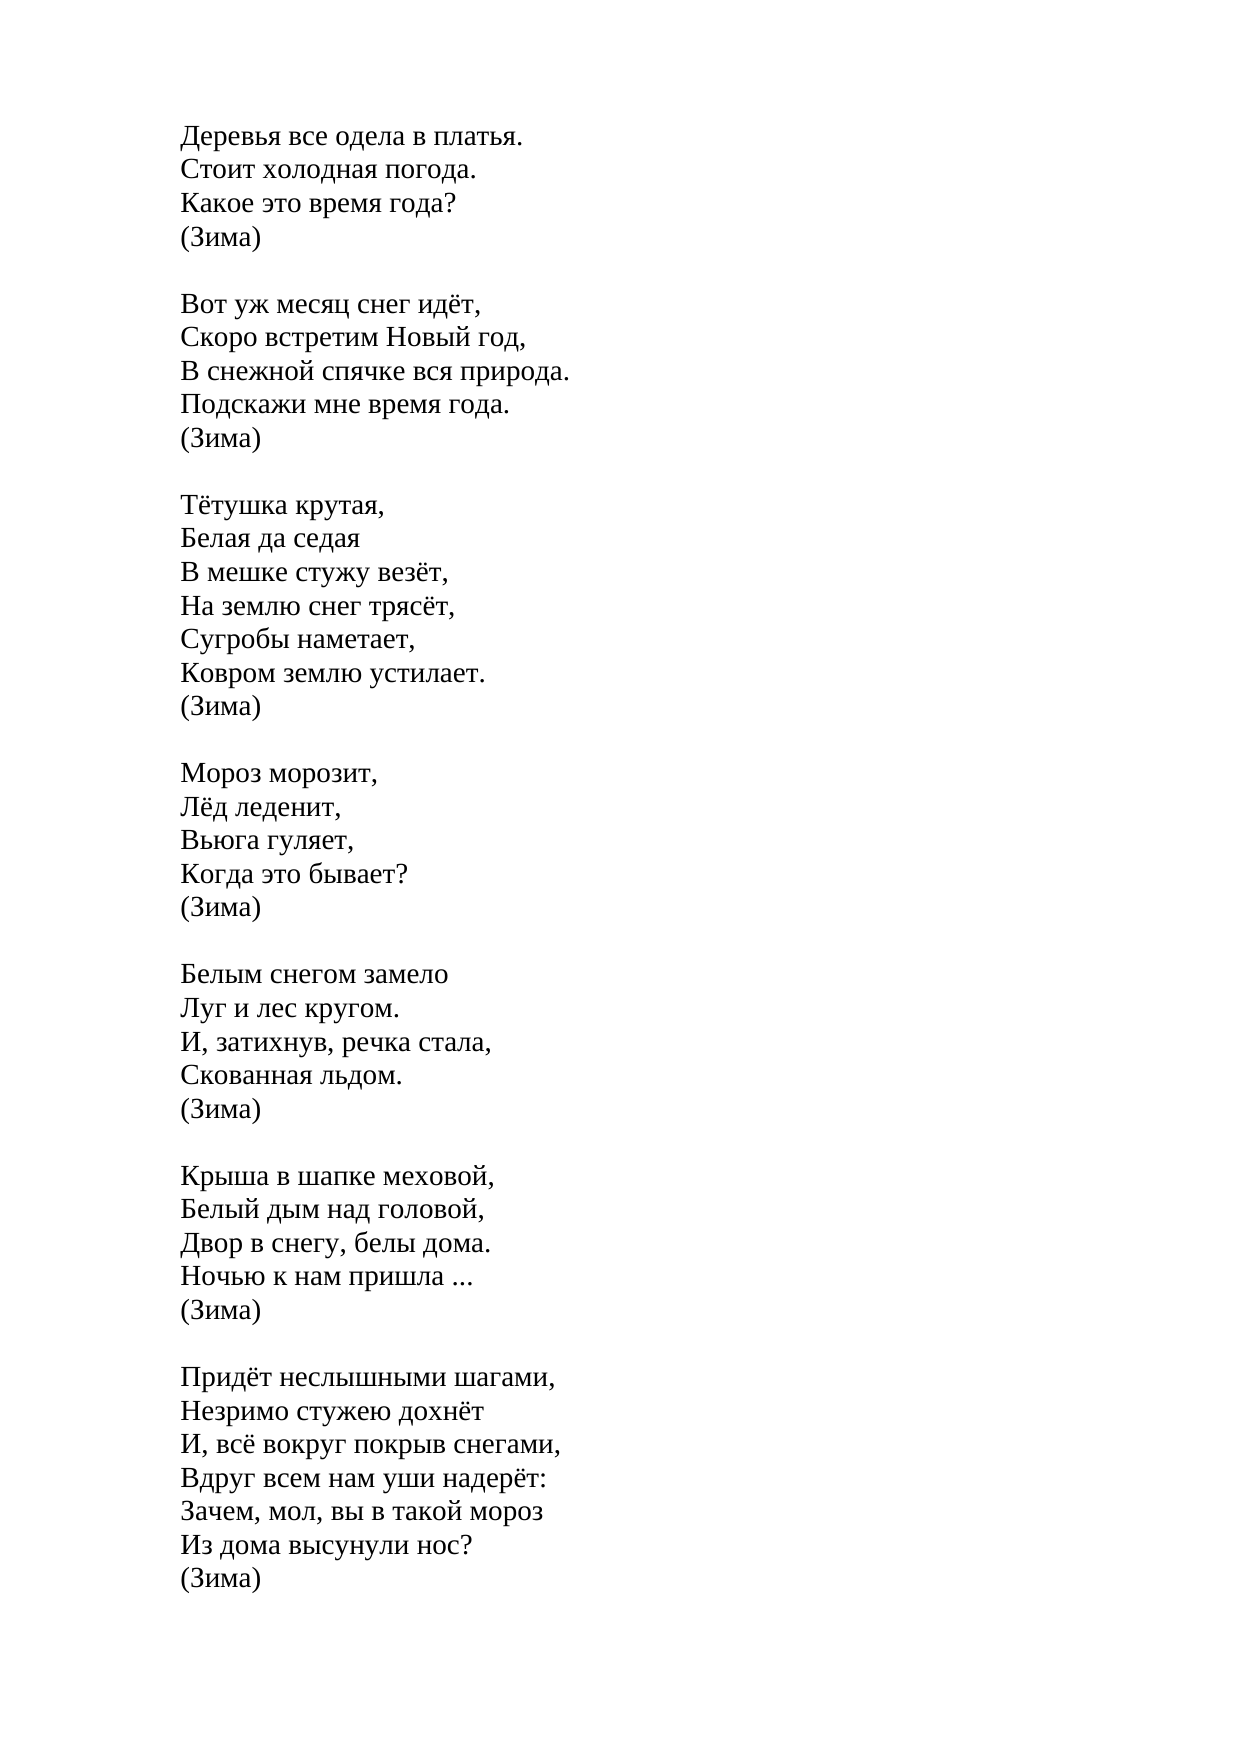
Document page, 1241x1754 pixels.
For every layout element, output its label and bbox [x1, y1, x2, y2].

table_header [180, 118, 1152, 1627]
